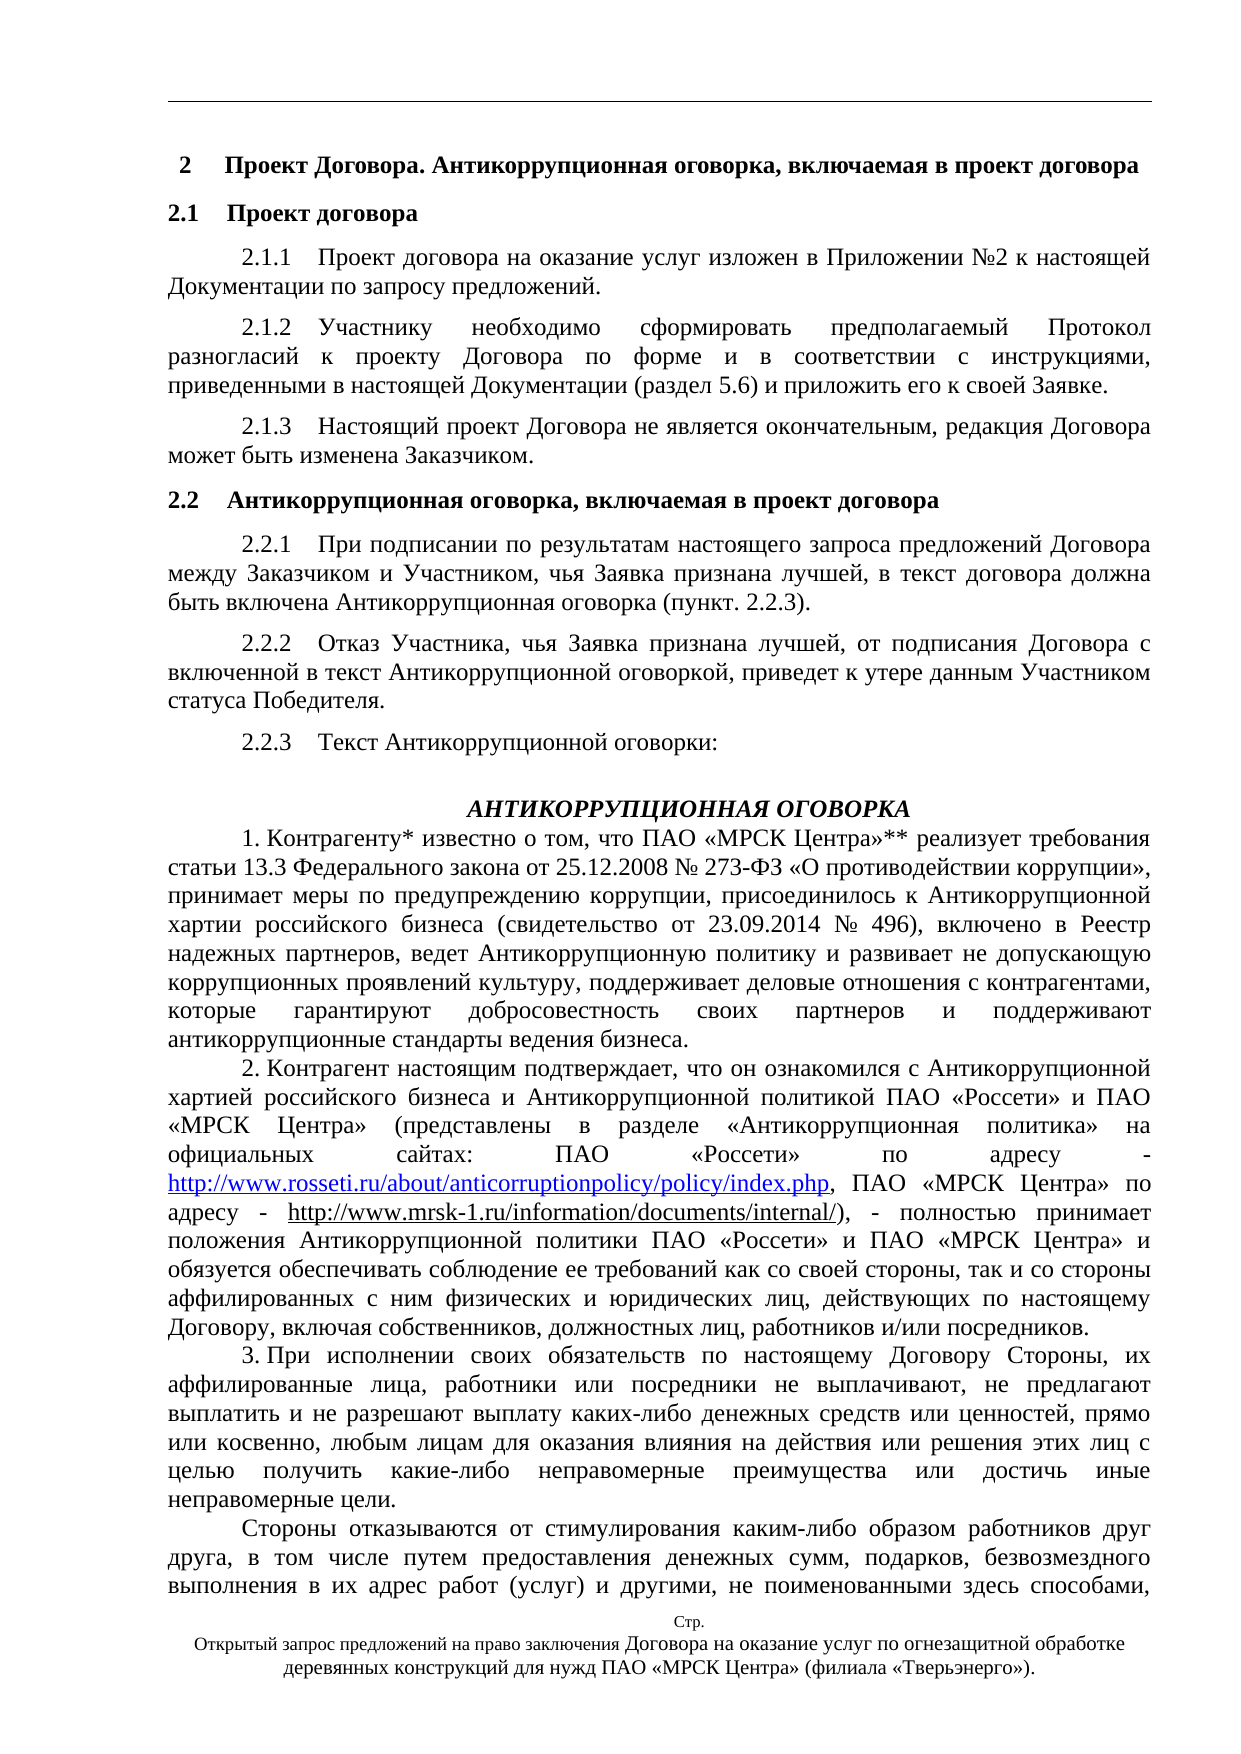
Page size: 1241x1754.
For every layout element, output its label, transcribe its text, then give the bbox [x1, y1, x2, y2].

subtitle Отказ Участника, чья Заявка признана лучшей, от подписания Договора с включенной в текст Антикоррупционной оговоркой, приведет к утере данным Участником статуса Победителя. [168, 628, 1152, 714]
text 2. Контрагент настоящим подтверждает, что он ознакомился с Антикоррупционной хартией российского бизнеса и Антикоррупционной политикой ПАО «Россети» и ПАО «МРСК Центра» (представлены в разделе «Антикоррупционная политика» на официальных сайтах: ПАО «Россети» по адресу - http://www.rosseti.ru/about/anticorruptionpolicy/policy/index.php, ПАО «МРСК Центра» по адресу - http://www.mrsk-1.ru/information/documents/internal/), - полностью принимает положения Антикоррупционной политики ПАО «Россети» и ПАО «МРСК Центра» и обязуется обеспечивать соблюдение ее требований как со своей стороны, так и со стороны аффилированных с ним физических и юридических лиц, действующих по настоящему Договору, включая собственников, должностных лиц, работников и/или посредников. [168, 1053, 1152, 1341]
subtitle Настоящий проект Договора не является окончательным, редакция Договора может быть изменена Заказчиком. [168, 411, 1152, 468]
subtitle Проект договора на оказание услуг изложен в Приложении №2 к настоящей Документации по запросу предложений. [168, 242, 1152, 300]
subtitle Проект Договора. Антикоррупционная оговорка, включаемая в проект договора [166, 150, 1152, 179]
text АНТИКОРРУПЦИОННАЯ ОГОВОРКА [168, 794, 1152, 823]
subtitle Антикоррупционная оговорка, включаемая в проект договора [168, 485, 1152, 514]
subtitle Проект договора [168, 198, 1152, 227]
text 1. Контрагенту* известно о том, что ПАО «МРСК Центра»** реализует требования статьи 13.3 Федерального закона от 25.12.2008 № 273-ФЗ «О противодействии коррупции», принимает меры по предупреждению коррупции, присоединилось к Антикоррупционной хартии российского бизнеса (свидетельство от 23.09.2014 № 496), включено в Реестр надежных партнеров, ведет Антикоррупционную политику и развивает не допускающую коррупционных проявлений культуру, поддерживает деловые отношения с контрагентами, которые гарантируют добросовестность своих партнеров и поддерживают антикоррупционные стандарты ведения бизнеса. [168, 823, 1152, 1053]
subtitle При подписании по результатам настоящего запроса предложений Договора между Заказчиком и Участником, чья Заявка признана лучшей, в текст договора должна быть включена Антикоррупционная оговорка (пункт. 2.2.3). [168, 529, 1152, 616]
text 3. При исполнении своих обязательств по настоящему Договору Стороны, их аффилированные лица, работники или посредники не выплачивают, не предлагают выплатить и не разрешают выплату каких-либо денежных средств или ценностей, прямо или косвенно, любым лицам для оказания влияния на действия или решения этих лиц с целью получить какие-либо неправомерные преимущества или достичь иные неправомерные цели. [168, 1341, 1152, 1513]
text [168, 1513, 1152, 1599]
subtitle Текст Антикоррупционной оговорки: [168, 727, 1152, 756]
subtitle Участнику необходимо сформировать предполагаемый Протокол разногласий к проекту Договора по форме и в соответствии с инструкциями, приведенными в настоящей Документации (раздел 5.6) и приложить его к своей Заявке. [168, 312, 1152, 398]
